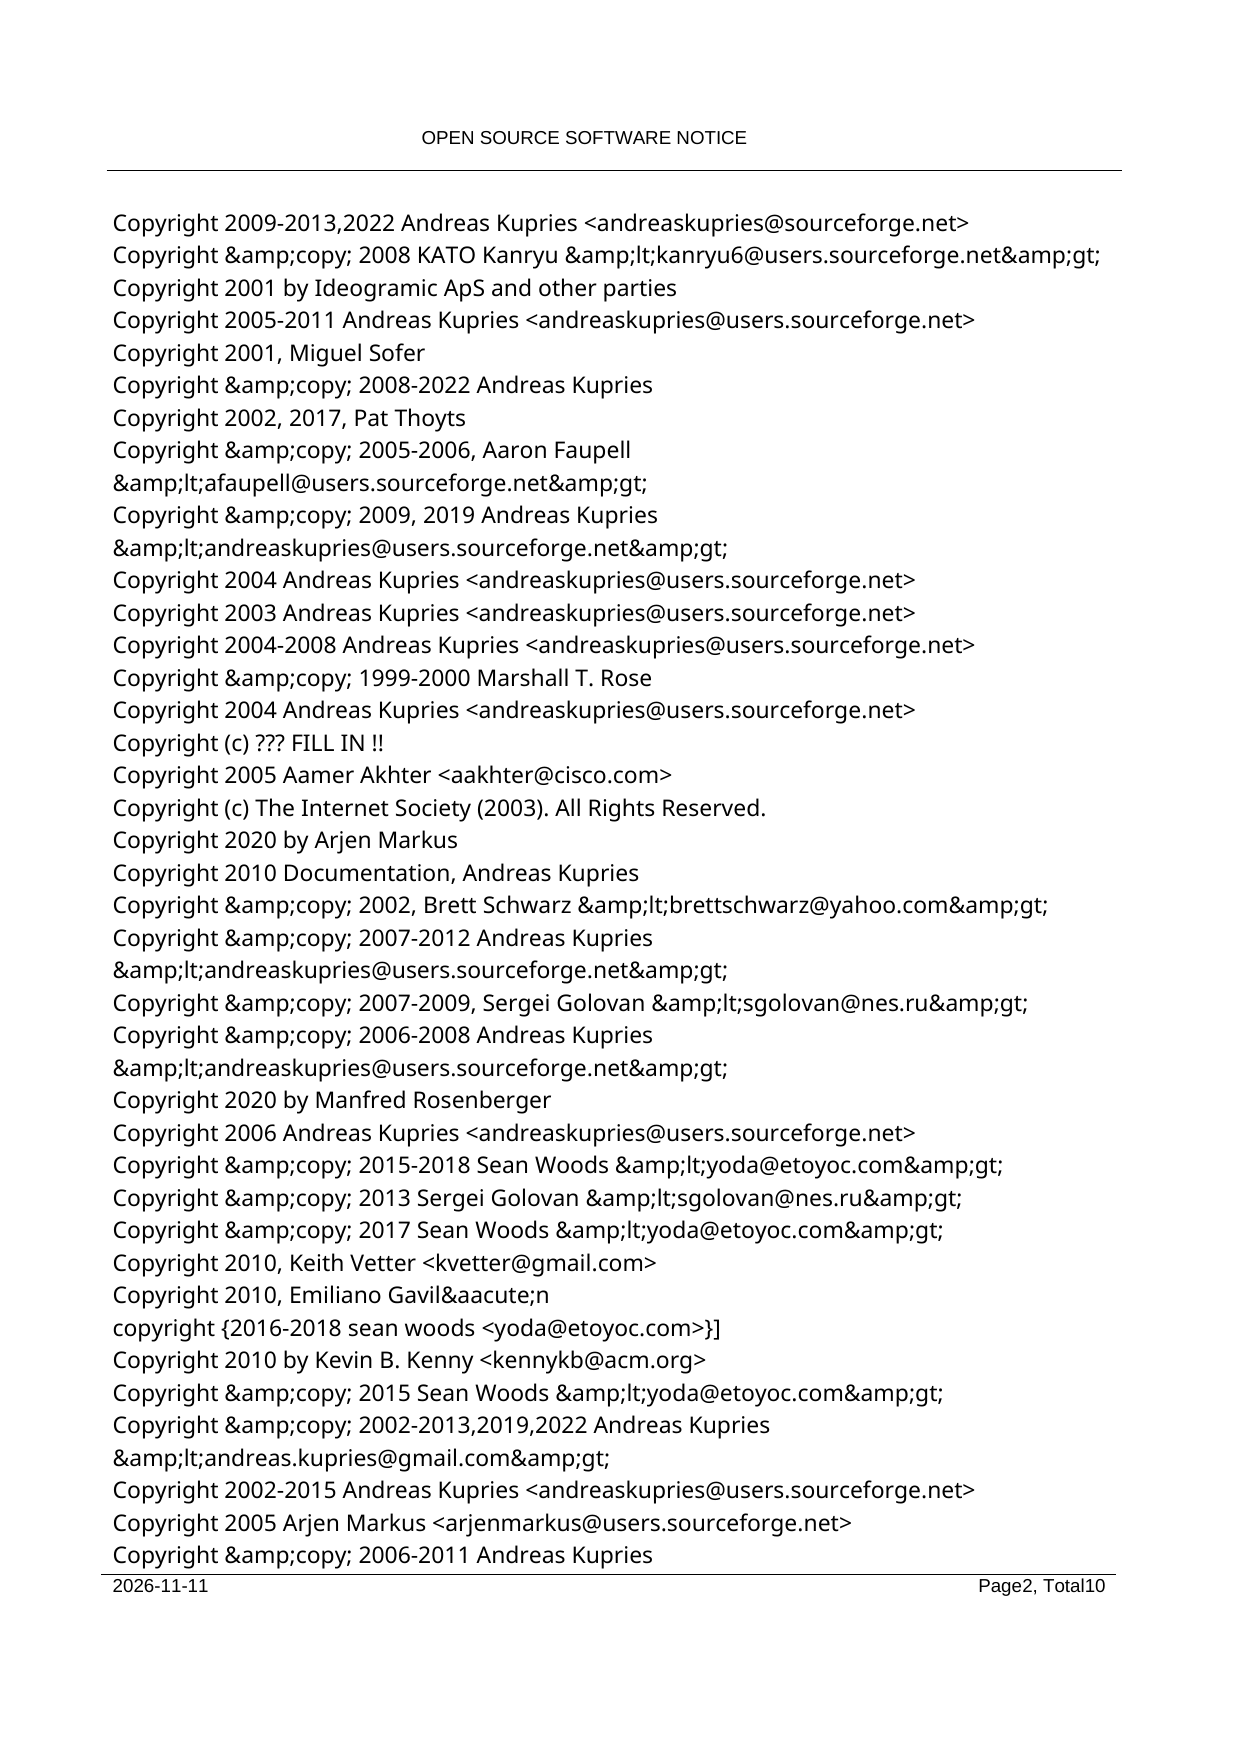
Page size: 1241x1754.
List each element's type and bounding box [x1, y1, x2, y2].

text [112, 206, 1128, 1571]
